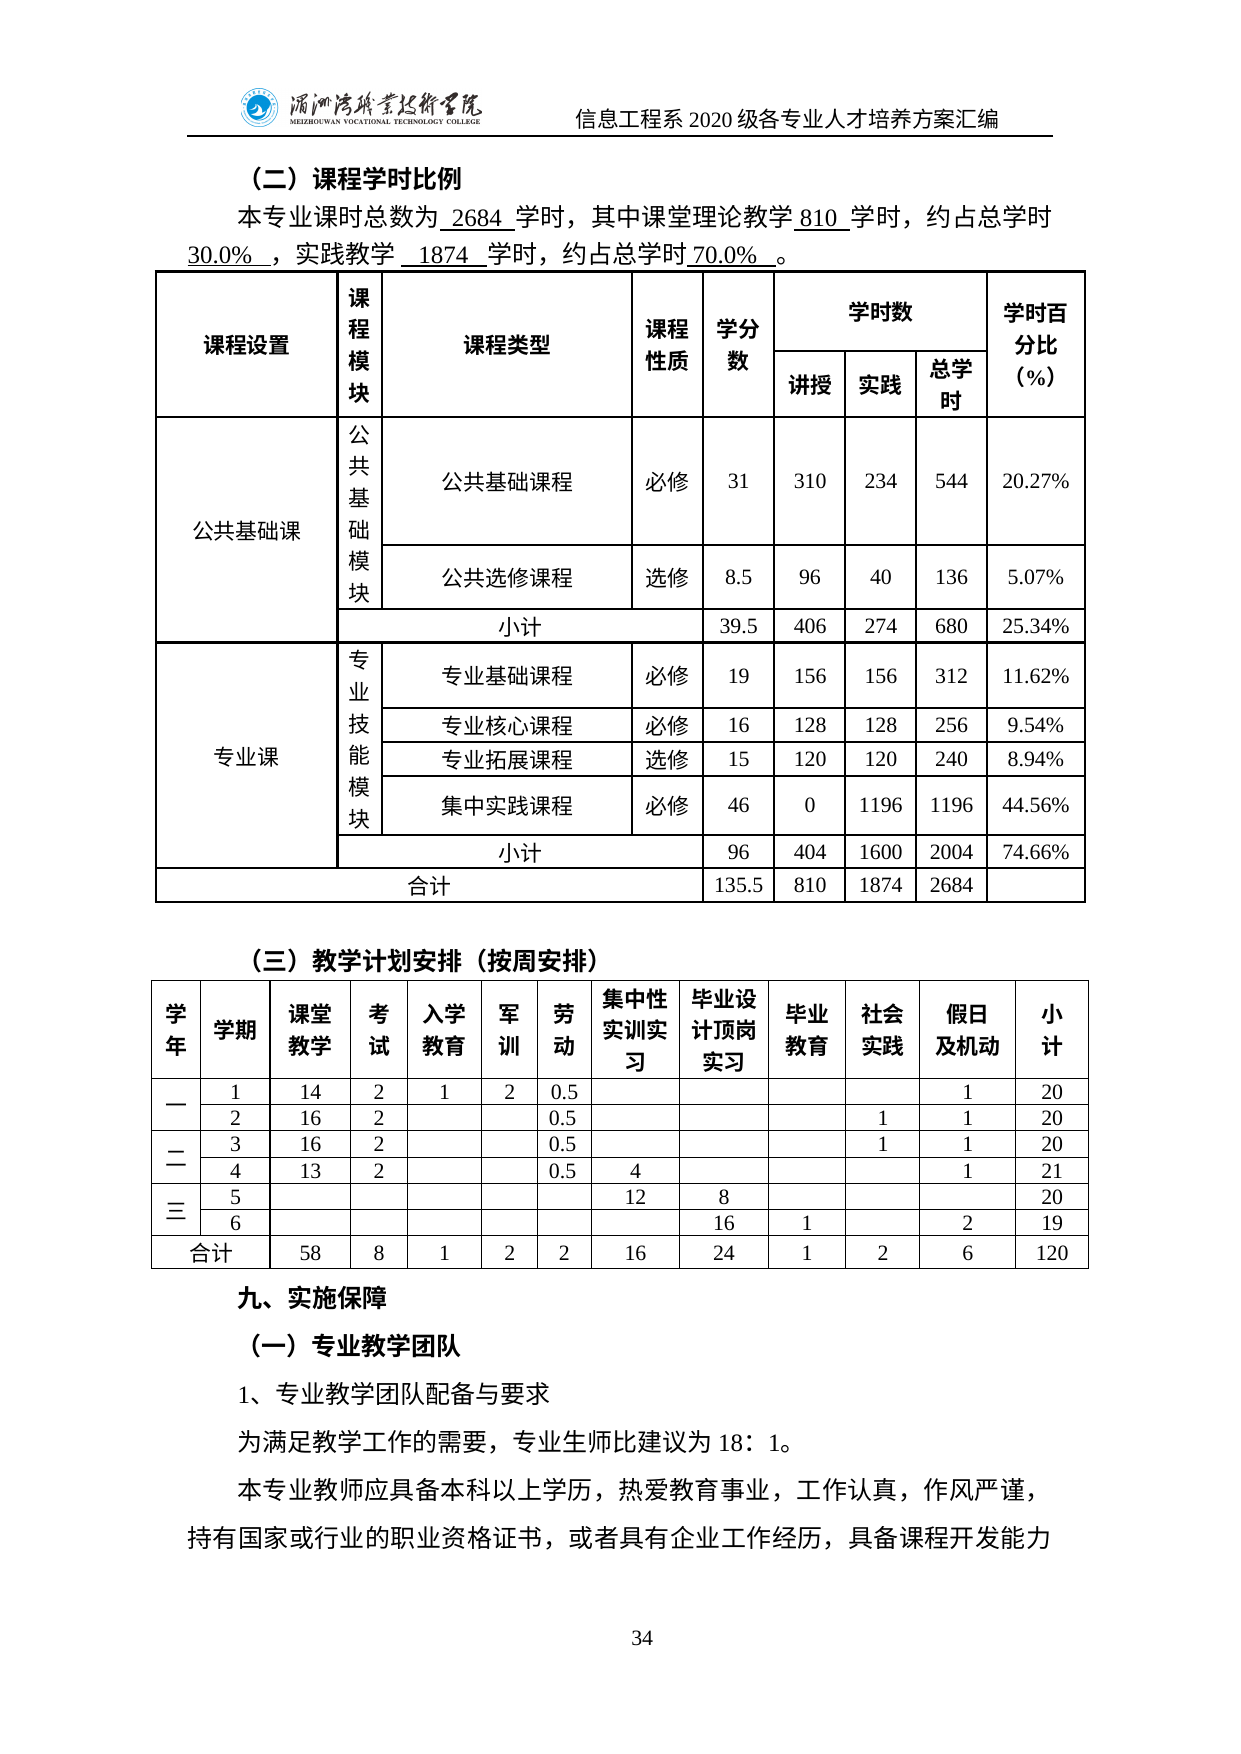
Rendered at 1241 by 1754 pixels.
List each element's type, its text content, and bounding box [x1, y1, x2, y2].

table_cell 20 [1016, 1184, 1088, 1209]
table_cell 12 [592, 1184, 679, 1209]
table_cell 总学时 [917, 352, 986, 416]
table_header 课堂 教学 [271, 981, 350, 1077]
table_cell 15 [704, 743, 773, 774]
table_cell 0.5 [538, 1105, 591, 1130]
table_cell 256 [917, 709, 986, 741]
table_cell 135.5 [704, 869, 773, 901]
table_header 军训 [482, 981, 537, 1077]
table_header 课程性质 [633, 273, 702, 416]
table_cell 三 [152, 1184, 200, 1235]
table_cell 14 [271, 1079, 350, 1104]
table_cell 0.5 [538, 1158, 591, 1183]
table_cell [592, 1105, 679, 1130]
table_cell 1600 [846, 836, 915, 867]
table_header 入学 教育 [408, 981, 481, 1077]
table_cell [271, 1210, 350, 1235]
table_cell [680, 1158, 768, 1183]
table_cell 2 [351, 1131, 407, 1157]
table_cell 1 [408, 1079, 481, 1104]
table_cell 必修 [633, 418, 702, 544]
table_cell 31 [704, 418, 773, 544]
table_cell [408, 1131, 481, 1157]
table_cell [592, 1131, 679, 1157]
table_cell 16 [704, 709, 773, 741]
table_cell 544 [917, 418, 986, 544]
table_cell 136 [917, 546, 986, 608]
table_cell 专业核心课程 [383, 709, 631, 741]
table_cell 1196 [846, 777, 915, 833]
table_cell [769, 1131, 845, 1157]
table_cell 3 [201, 1131, 269, 1157]
table_header 课程类型 [383, 273, 631, 416]
table_cell 1 [408, 1236, 481, 1268]
table_header 课程模块 [339, 273, 381, 416]
table_cell 必修 [633, 709, 702, 741]
table_cell 21 [1016, 1158, 1088, 1183]
table_cell 选修 [633, 546, 702, 608]
table_cell [482, 1210, 537, 1235]
table_cell [351, 1210, 407, 1235]
table_header 劳动 [538, 981, 591, 1077]
table_cell 25.34% [988, 610, 1084, 641]
picture [241, 88, 482, 127]
table_cell 2004 [917, 836, 986, 867]
table_cell 6 [920, 1236, 1015, 1268]
table_cell [680, 1079, 768, 1104]
table_cell 实践 [846, 352, 915, 416]
table_cell [846, 1158, 919, 1183]
table_cell 1 [920, 1131, 1015, 1157]
table_cell 4 [201, 1158, 269, 1183]
table_cell 2 [920, 1210, 1015, 1235]
text 为满足教学工作的需要，专业生师比建议为 18：1。 [187, 1413, 1053, 1461]
table_cell 2 [351, 1158, 407, 1183]
table_cell 1 [846, 1105, 919, 1130]
table_cell [351, 1184, 407, 1209]
table_cell 240 [917, 743, 986, 774]
table_cell 公共基础模块 [339, 418, 381, 608]
table_cell 58 [271, 1236, 350, 1268]
table_cell 1 [920, 1079, 1015, 1104]
table_cell 8.5 [704, 546, 773, 608]
table_cell [769, 1184, 845, 1209]
table_cell 2 [201, 1105, 269, 1130]
table_cell 2684 [917, 869, 986, 901]
table_cell [482, 1158, 537, 1183]
table_cell 406 [775, 610, 844, 641]
text 本专业课时总数为 2684 学时，其中课堂理论教学 810 学时，约占总学时 30.0% ，实践教学 1874 学时，约占总学时 70.0% 。 [187, 198, 1053, 270]
table_cell 128 [846, 709, 915, 741]
text （一）专业教学团队 [187, 1317, 1053, 1365]
table_cell 74.66% [988, 836, 1084, 867]
table_cell 274 [846, 610, 915, 641]
table_cell 0.5 [538, 1079, 591, 1104]
table_cell [538, 1210, 591, 1235]
table_cell 156 [775, 644, 844, 707]
table_cell 4 [592, 1158, 679, 1183]
text （二）课程学时比例 [187, 150, 1053, 198]
table_cell [271, 1184, 350, 1209]
text 九、实施保障 [187, 1269, 1053, 1317]
table_cell 1 [201, 1079, 269, 1104]
table_cell [846, 1210, 919, 1235]
table_cell 120 [846, 743, 915, 774]
table_cell 24 [680, 1236, 768, 1268]
table_cell [538, 1184, 591, 1209]
table_cell 5 [201, 1184, 269, 1209]
table_cell 专业拓展课程 [383, 743, 631, 774]
table_cell 2 [846, 1236, 919, 1268]
table_cell 44.56% [988, 777, 1084, 833]
table_cell [846, 1079, 919, 1104]
text （三）教学计划安排（按周安排） [187, 932, 1053, 980]
table_cell 19 [1016, 1210, 1088, 1235]
table_header 学时数 [775, 273, 986, 350]
table_cell 96 [775, 546, 844, 608]
table_cell [482, 1131, 537, 1157]
table_cell 312 [917, 644, 986, 707]
table_cell [408, 1105, 481, 1130]
table_cell 1 [920, 1105, 1015, 1130]
table_cell 1196 [917, 777, 986, 833]
table_cell 公共选修课程 [383, 546, 631, 608]
table_cell 11.62% [988, 644, 1084, 707]
table_cell 40 [846, 546, 915, 608]
table_header 假日 及机动 [920, 981, 1015, 1077]
table_cell 20 [1016, 1105, 1088, 1130]
table_cell 20.27% [988, 418, 1084, 544]
table_cell 2 [482, 1079, 537, 1104]
table_cell 16 [592, 1236, 679, 1268]
table_cell [482, 1105, 537, 1130]
table_cell 1 [846, 1131, 919, 1157]
table_cell [846, 1184, 919, 1209]
table_cell [408, 1184, 481, 1209]
table_header 学时百分比（%） [988, 273, 1084, 416]
table_cell 1 [769, 1210, 845, 1235]
table_cell 2 [538, 1236, 591, 1268]
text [187, 1461, 1053, 1557]
table_cell [680, 1105, 768, 1130]
table_cell 2 [482, 1236, 537, 1268]
table_cell 小计 [339, 836, 702, 867]
table_cell 必修 [633, 644, 702, 707]
table_cell 6 [201, 1210, 269, 1235]
table_header 学分数 [704, 273, 773, 416]
table_cell 19 [704, 644, 773, 707]
table_cell [769, 1079, 845, 1104]
table_header 课程设置 [157, 273, 336, 416]
table_cell 234 [846, 418, 915, 544]
table_cell 20 [1016, 1131, 1088, 1157]
table_cell 810 [775, 869, 844, 901]
table_cell 310 [775, 418, 844, 544]
table_cell 必修 [633, 777, 702, 833]
table_header 考试 [351, 981, 407, 1077]
table_header 小 计 [1016, 981, 1088, 1077]
table_cell 20 [1016, 1079, 1088, 1104]
table_cell 0 [775, 777, 844, 833]
table_header 学期 [201, 981, 269, 1077]
table_cell 合计 [157, 869, 702, 901]
table_cell 合计 [152, 1236, 269, 1268]
table_cell 39.5 [704, 610, 773, 641]
table_cell 680 [917, 610, 986, 641]
table_cell 公共基础课 [157, 418, 336, 641]
table_cell [592, 1210, 679, 1235]
table_cell 8.94% [988, 743, 1084, 774]
table_header 学年 [152, 981, 200, 1077]
table_cell 二 [152, 1131, 200, 1183]
table_cell 156 [846, 644, 915, 707]
table_cell [408, 1158, 481, 1183]
table_cell [680, 1131, 768, 1157]
table_cell 2 [351, 1105, 407, 1130]
table_cell 404 [775, 836, 844, 867]
table_cell 9.54% [988, 709, 1084, 741]
table_cell 120 [1016, 1236, 1088, 1268]
table_header 集中性实训实习 [592, 981, 679, 1077]
table_cell 讲授 [775, 352, 844, 416]
table_cell 专业技能模块 [339, 644, 381, 833]
table_cell [482, 1184, 537, 1209]
table_cell 16 [271, 1131, 350, 1157]
table_cell 8 [680, 1184, 768, 1209]
table_cell 专业基础课程 [383, 644, 631, 707]
table_cell 专业课 [157, 644, 336, 867]
table_cell 小计 [339, 610, 702, 641]
table_cell [408, 1210, 481, 1235]
table_cell 128 [775, 709, 844, 741]
table_cell 8 [351, 1236, 407, 1268]
table_cell [769, 1105, 845, 1130]
table_cell [769, 1158, 845, 1183]
table_cell 2 [351, 1079, 407, 1104]
table_header 毕业 教育 [769, 981, 845, 1077]
table_cell [592, 1079, 679, 1104]
table_cell [920, 1184, 1015, 1209]
table_header 毕业设计顶岗实习 [680, 981, 768, 1077]
table_cell 集中实践课程 [383, 777, 631, 833]
table_cell 16 [271, 1105, 350, 1130]
table_cell 1 [920, 1158, 1015, 1183]
table_cell 一 [152, 1079, 200, 1130]
table_cell 96 [704, 836, 773, 867]
table_cell 0.5 [538, 1131, 591, 1157]
table_cell [988, 869, 1084, 901]
table_cell 公共基础课程 [383, 418, 631, 544]
table_cell 选修 [633, 743, 702, 774]
table_header 社会实践 [846, 981, 919, 1077]
table_cell 1874 [846, 869, 915, 901]
table_cell 46 [704, 777, 773, 833]
text 1、专业教学团队配备与要求 [187, 1365, 1053, 1413]
table_cell 16 [680, 1210, 768, 1235]
table_cell 120 [775, 743, 844, 774]
table_cell 5.07% [988, 546, 1084, 608]
table_cell 13 [271, 1158, 350, 1183]
table_cell 1 [769, 1236, 845, 1268]
